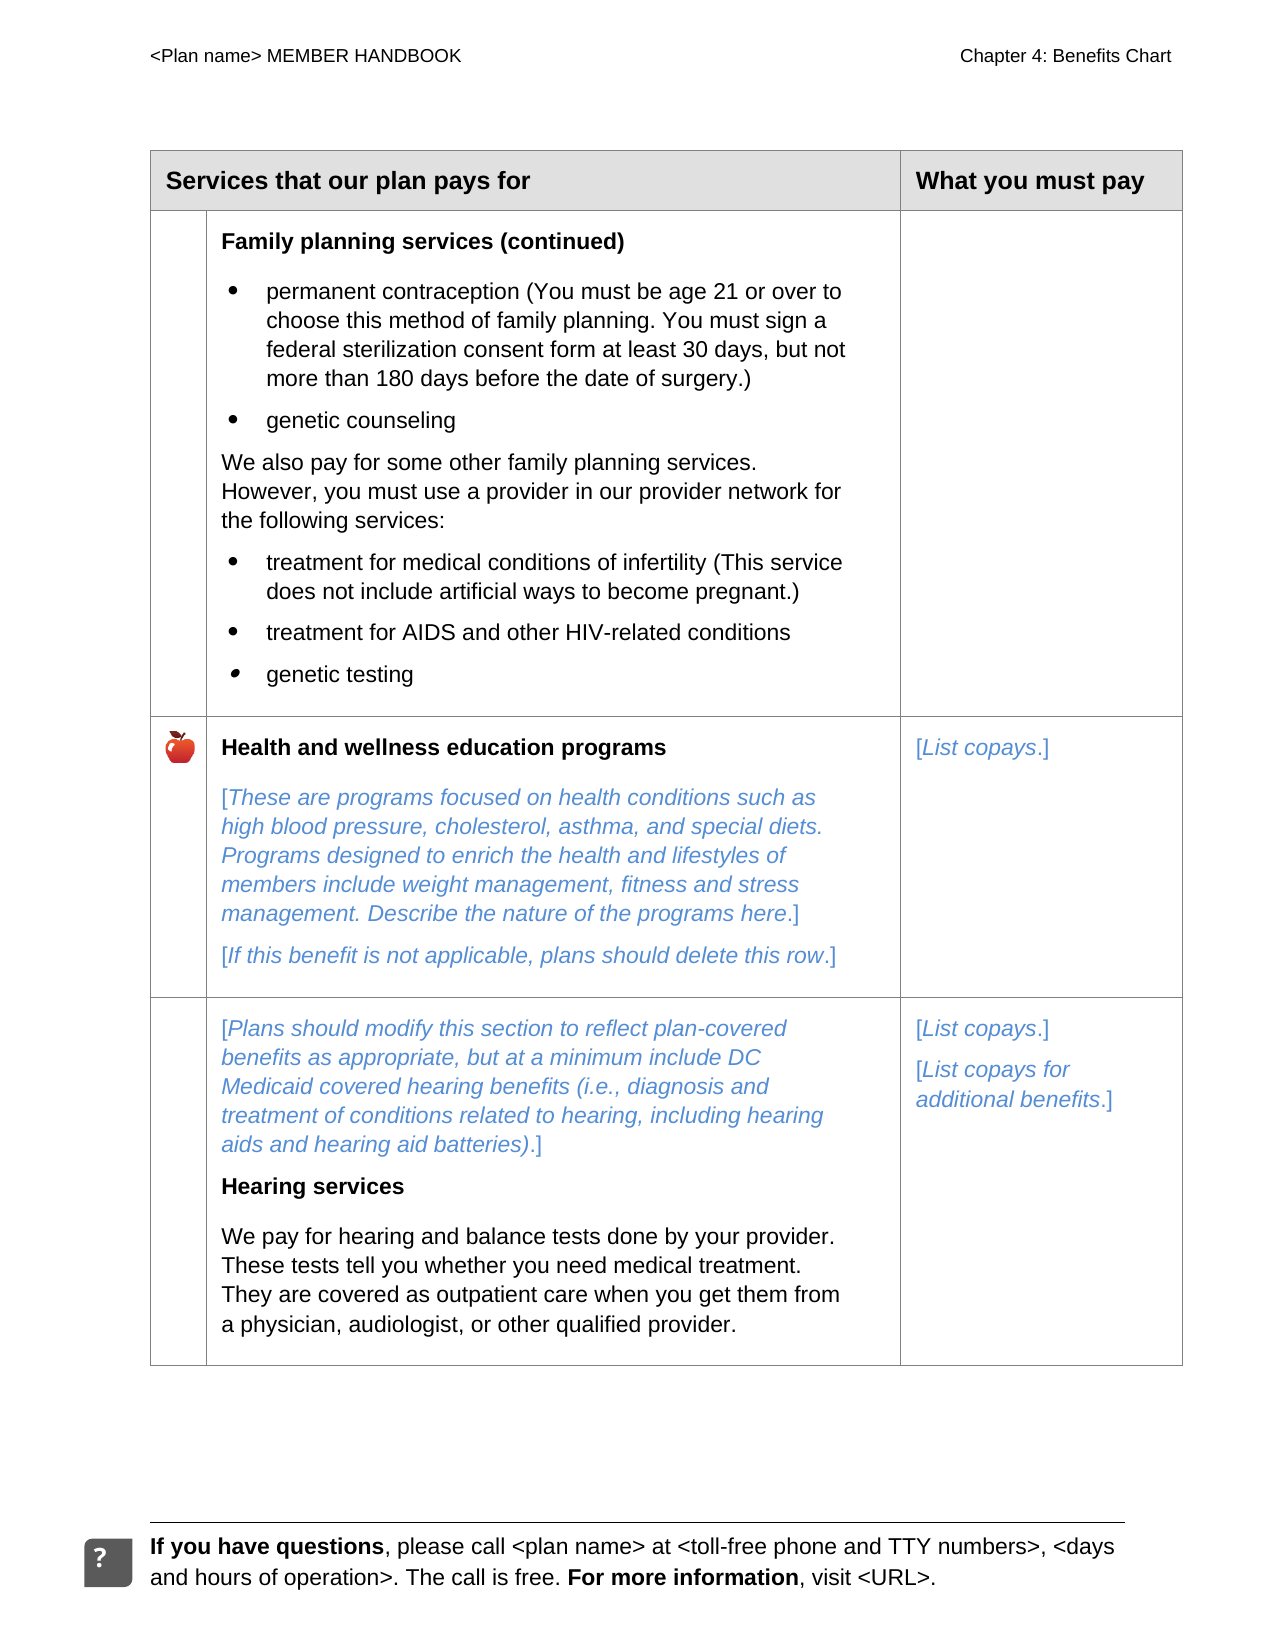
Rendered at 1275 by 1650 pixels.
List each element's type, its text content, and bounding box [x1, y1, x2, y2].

table_cell Family planning services (continued) permanent contraception (You must be age 21 or over to choose this method of family planning. You must sign a federal sterilization consent form at least 30 days, but not more than 180 days before the date of surgery.) genetic counseling We also pay for some other family planning services. However, you must use a provider in our provider network for the following services: treatment for medical conditions of infertility (This service does not include artificial ways to become pregnant.) treatment for AIDS and other HIV-related conditions genetic testing [207, 211, 900, 716]
table_header What you must pay [901, 151, 1182, 210]
table_cell [151, 998, 206, 1365]
table_cell [List copays.] [List copays for additional benefits.] [901, 998, 1182, 1365]
table_cell [151, 211, 206, 716]
table_cell [List copays.] [901, 717, 1182, 997]
picture [165, 731, 195, 763]
table_header Services that our plan pays for [151, 151, 900, 210]
table_cell Health and wellness education programs [These are programs focused on health conditions such as high blood pressure, cholesterol, asthma, and special diets. Programs designed to enrich the health and lifestyles of members include weight management, fitness and stress management. Describe the nature of the programs here.] [If this benefit is not applicable, plans should delete this row.] [207, 717, 900, 997]
table_cell [151, 717, 206, 997]
table_cell [Plans should modify this section to reflect plan-covered benefits as appropriate, but at a minimum include DC Medicaid covered hearing benefits (i.e., diagnosis and treatment of conditions related to hearing, including hearing aids and hearing aid batteries).] Hearing services We pay for hearing and balance tests done by your provider. These tests tell you whether you need medical treatment. They are covered as outpatient care when you get them from a physician, audiologist, or other qualified provider. [207, 998, 900, 1365]
table_cell [901, 211, 1182, 716]
